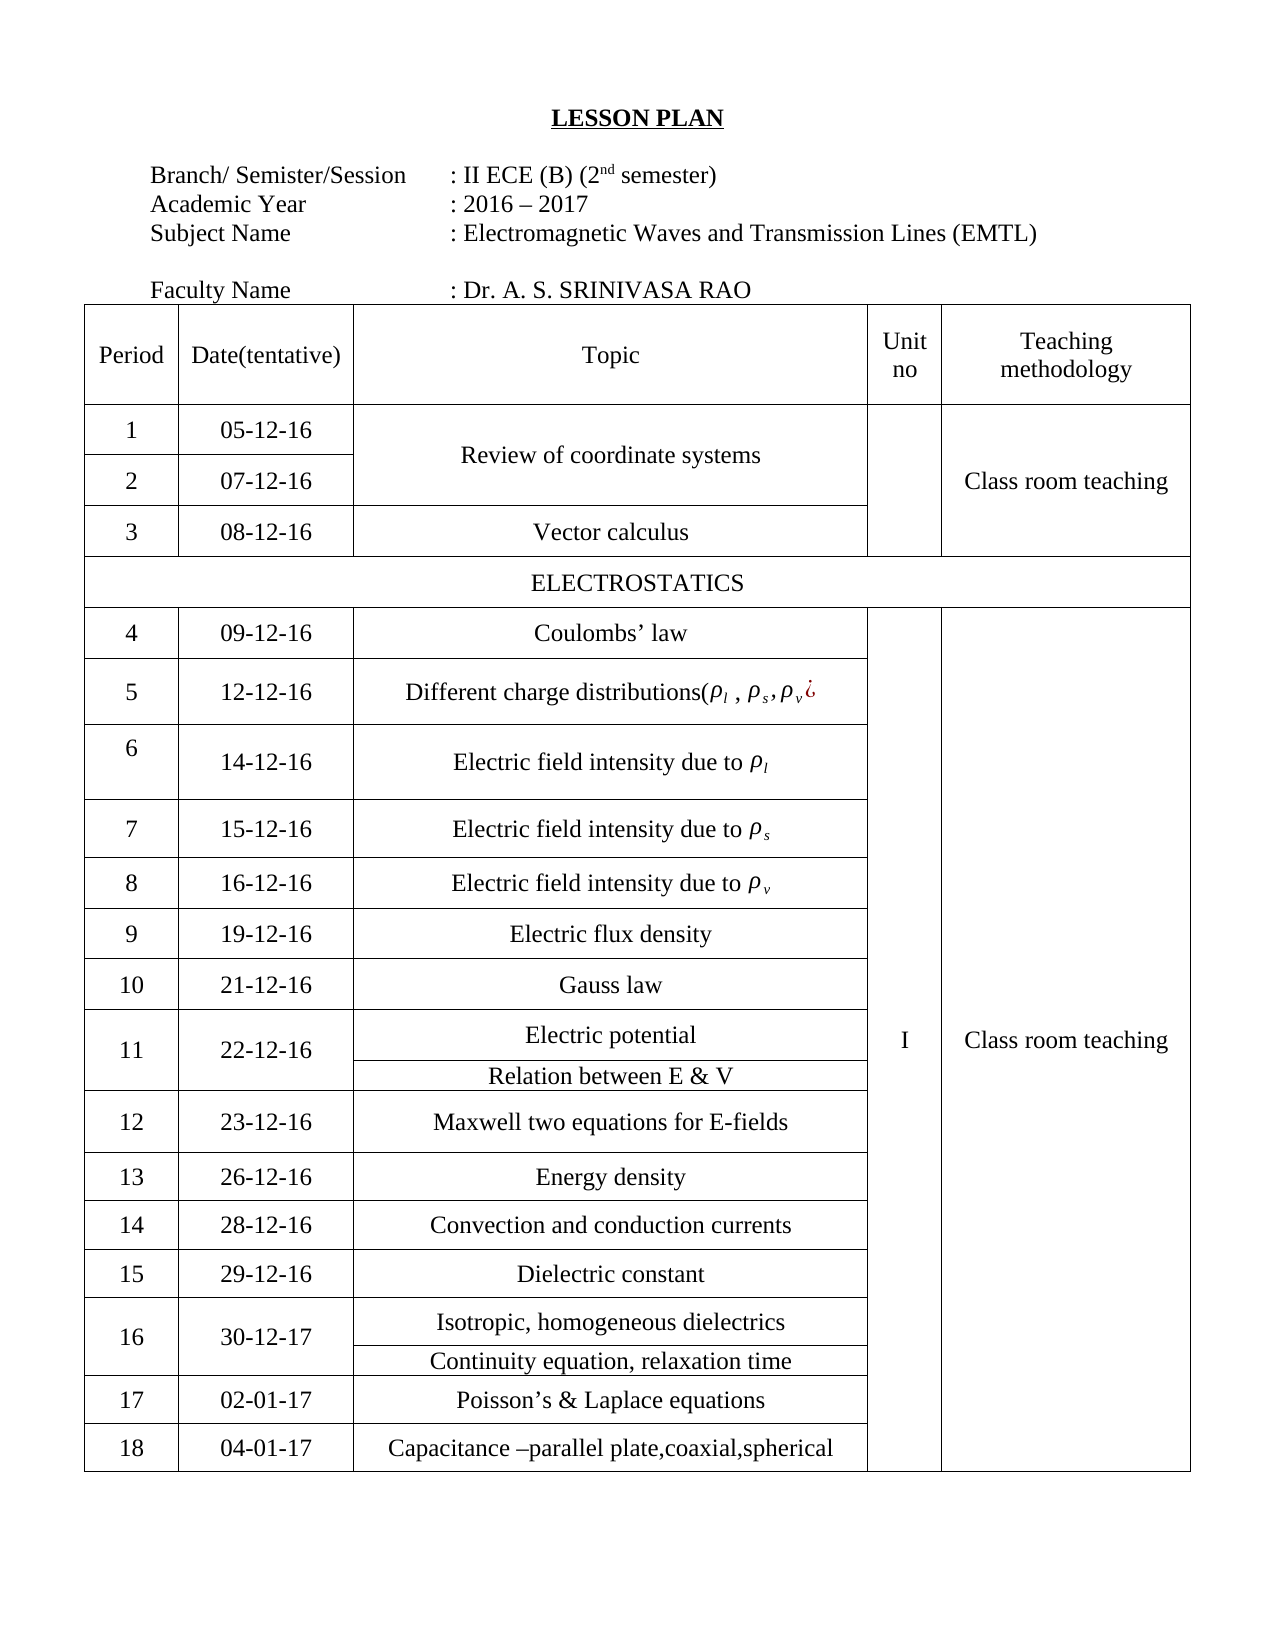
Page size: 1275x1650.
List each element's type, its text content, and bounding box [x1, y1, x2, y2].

table_cell Dielectric constant [354, 1250, 867, 1297]
table_cell 07-12-16 [179, 455, 353, 505]
table_cell 04-01-17 [179, 1424, 353, 1471]
table_cell Electric field intensity due to [354, 800, 867, 857]
table_cell 7 [85, 800, 178, 857]
table_cell 17 [85, 1376, 178, 1423]
table_cell 22-12-16 [179, 1010, 353, 1090]
table_cell 2 [85, 455, 178, 505]
table_cell 5 [85, 659, 178, 723]
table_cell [354, 1424, 867, 1471]
table_cell Continuity equation, relaxation time [354, 1346, 867, 1374]
text Academic Year : 2016 – 2017 [150, 189, 1125, 218]
table_cell 13 [85, 1153, 178, 1200]
table_cell Maxwell two equations for E-fields [354, 1091, 867, 1152]
table_cell 4 [85, 608, 178, 658]
table_cell 09-12-16 [179, 608, 353, 658]
table_header Period [85, 305, 178, 403]
table_cell 3 [85, 506, 178, 556]
table_cell 26-12-16 [179, 1153, 353, 1200]
table_cell Class room teaching [942, 608, 1190, 1471]
table_cell Gauss law [354, 959, 867, 1009]
table_cell Electric potential [354, 1010, 867, 1060]
table_cell Review of coordinate systems [354, 405, 867, 505]
table_cell Coulombs’ law [354, 608, 867, 658]
table_cell 12-12-16 [179, 659, 353, 723]
table_cell 15-12-16 [179, 800, 353, 857]
table_header Unit no [868, 305, 941, 403]
table_cell 19-12-16 [179, 909, 353, 958]
table_cell 21-12-16 [179, 959, 353, 1009]
table_cell Energy density [354, 1153, 867, 1200]
text LESSON PLAN [150, 103, 1125, 132]
table_cell Electric field intensity due to [354, 858, 867, 907]
table_cell Poisson’s & Laplace equations [354, 1376, 867, 1423]
text Subject Name : Electromagnetic Waves and Transmission Lines (EMTL) [150, 218, 1125, 276]
table_cell [868, 405, 941, 556]
table_cell 05-12-16 [179, 405, 353, 454]
table_header Topic [354, 305, 867, 403]
table_header Date(tentative) [179, 305, 353, 403]
table_cell 29-12-16 [179, 1250, 353, 1297]
table_cell 10 [85, 959, 178, 1009]
table_cell 18 [85, 1424, 178, 1471]
table_cell 16-12-16 [179, 858, 353, 907]
table_cell Isotropic, homogeneous dielectrics [354, 1298, 867, 1345]
table_cell 30-12-17 [179, 1298, 353, 1374]
table_cell Relation between E & V [354, 1061, 867, 1090]
table_cell 08-12-16 [179, 506, 353, 556]
table_cell Electric flux density [354, 909, 867, 958]
table_cell 15 [85, 1250, 178, 1297]
table_cell 28-12-16 [179, 1201, 353, 1248]
table_cell 11 [85, 1010, 178, 1090]
table_cell 1 [85, 405, 178, 454]
table_cell I [868, 608, 941, 1471]
table_cell 16 [85, 1298, 178, 1374]
table_cell Class room teaching [942, 405, 1190, 556]
table_cell 14 [85, 1201, 178, 1248]
table_cell ELECTROSTATICS [85, 557, 1190, 607]
text Branch/ Semister/Session : II ECE (B) (2nd semester) [150, 161, 1125, 189]
table_cell 02-01-17 [179, 1376, 353, 1423]
table_cell Electric field intensity due to [354, 725, 867, 799]
table_cell Vector calculus [354, 506, 867, 556]
table_header Teaching methodology [942, 305, 1190, 403]
table_cell Convection and conduction currents [354, 1201, 867, 1248]
table_cell 6 [85, 725, 178, 799]
table_cell 8 [85, 858, 178, 907]
table_cell 12 [85, 1091, 178, 1152]
table_cell Different charge distributions( , [354, 659, 867, 723]
table_cell 23-12-16 [179, 1091, 353, 1152]
table_cell 14-12-16 [179, 725, 353, 799]
table_cell 9 [85, 909, 178, 958]
text Faculty Name : Dr. A. S. SRINIVASA RAO [150, 276, 1125, 304]
